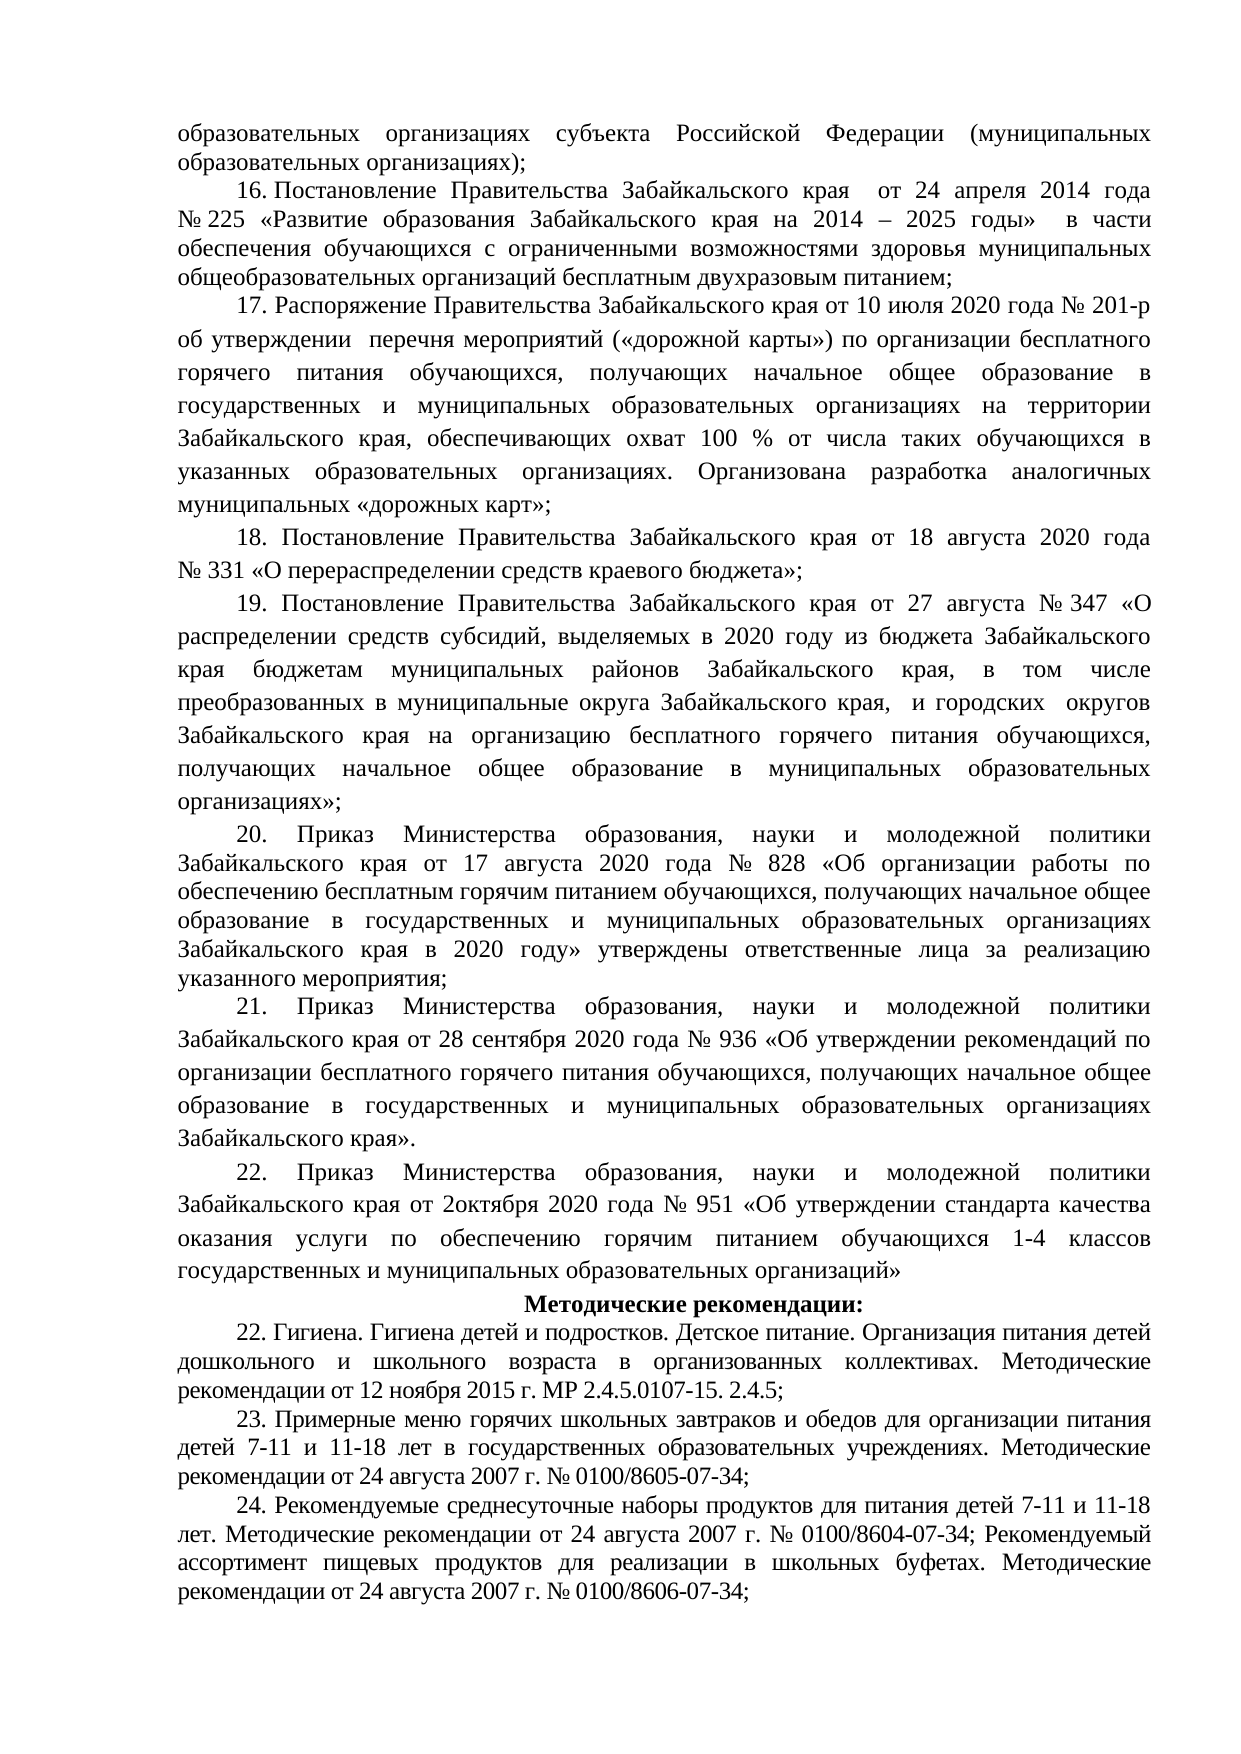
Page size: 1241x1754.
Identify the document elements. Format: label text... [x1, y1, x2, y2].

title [177, 118, 1152, 176]
text 22. Приказ Министерства образования, науки и молодежной политики Забайкальского края от 2октября 2020 года № 951 «Об утверждении стандарта качества оказания услуги по обеспечению горячим питанием обучающихся 1-4 классов государственных и муниципальных образовательных организаций» [177, 1157, 1152, 1284]
text 17. Распоряжение Правительства Забайкальского края от 10 июля 2020 года № 201-р об утверждении перечня мероприятий («дорожной карты») по организации бесплатного горячего питания обучающихся, получающих начальное общее образование в государственных и муниципальных образовательных организациях на территории Забайкальского края, обеспечивающих охват 100 % от числа таких обучающихся в указанных образовательных организациях. Организована разработка аналогичных муниципальных «дорожных карт»; [177, 291, 1152, 517]
list 16. Постановление Правительства Забайкальского края от 24 апреля 2014 года № 225 «Развитие образования Забайкальского края на 2014 – 2025 годы» в части обеспечения обучающихся с ограниченными возможностями здоровья муниципальных общеобразовательных организаций бесплатным двухразовым питанием; [177, 176, 1152, 291]
list 20. Приказ Министерства образования, науки и молодежной политики Забайкальского края от 17 августа 2020 года № 828 «Об организации работы по обеспечению бесплатным горячим питанием обучающихся, получающих начальное общее образование в государственных и муниципальных образовательных организациях Забайкальского края в 2020 году» утверждены ответственные лица за реализацию указанного мероприятия; [177, 819, 1152, 991]
subtitle Методические рекомендации: [177, 1289, 1152, 1317]
list 23. Примерные меню горячих школьных завтраков и обедов для организации питания детей 7-11 и 11-18 лет в государственных образовательных учреждениях. Методические рекомендации от 24 августа 2007 г. № 0100/8605-07-34; [177, 1404, 1152, 1490]
text 21. Приказ Министерства образования, науки и молодежной политики Забайкальского края от 28 сентября 2020 года № 936 «Об утверждении рекомендаций по организации бесплатного горячего питания обучающихся, получающих начальное общее образование в государственных и муниципальных образовательных организациях Забайкальского края». [177, 991, 1152, 1152]
text 19. Постановление Правительства Забайкальского края от 27 августа № 347 «О распределении средств субсидий, выделяемых в 2020 году из бюджета Забайкальского края бюджетам муниципальных районов Забайкальского края, в том числе преобразованных в муниципальные округа Забайкальского края, и городских округов Забайкальского края на организацию бесплатного горячего питания обучающихся, получающих начальное общее образование в муниципальных образовательных организациях»; [177, 588, 1152, 815]
list 22. Гигиена. Гигиена детей и подростков. Детское питание. Организация питания детей дошкольного и школьного возраста в организованных коллективах. Методические рекомендации от 12 ноября 2015 г. МР 2.4.5.0107-15. 2.4.5; [177, 1317, 1152, 1404]
list 24. Рекомендуемые среднесуточные наборы продуктов для питания детей 7-11 и 11-18 лет. Методические рекомендации от 24 августа 2007 г. № 0100/8604-07-34; Рекомендуемый ассортимент пищевых продуктов для реализации в школьных буфетах. Методические рекомендации от 24 августа 2007 г. № 0100/8606-07-34; [177, 1490, 1152, 1605]
text 18. Постановление Правительства Забайкальского края от 18 августа 2020 года № 331 «О перераспределении средств краевого бюджета»; [177, 522, 1152, 583]
